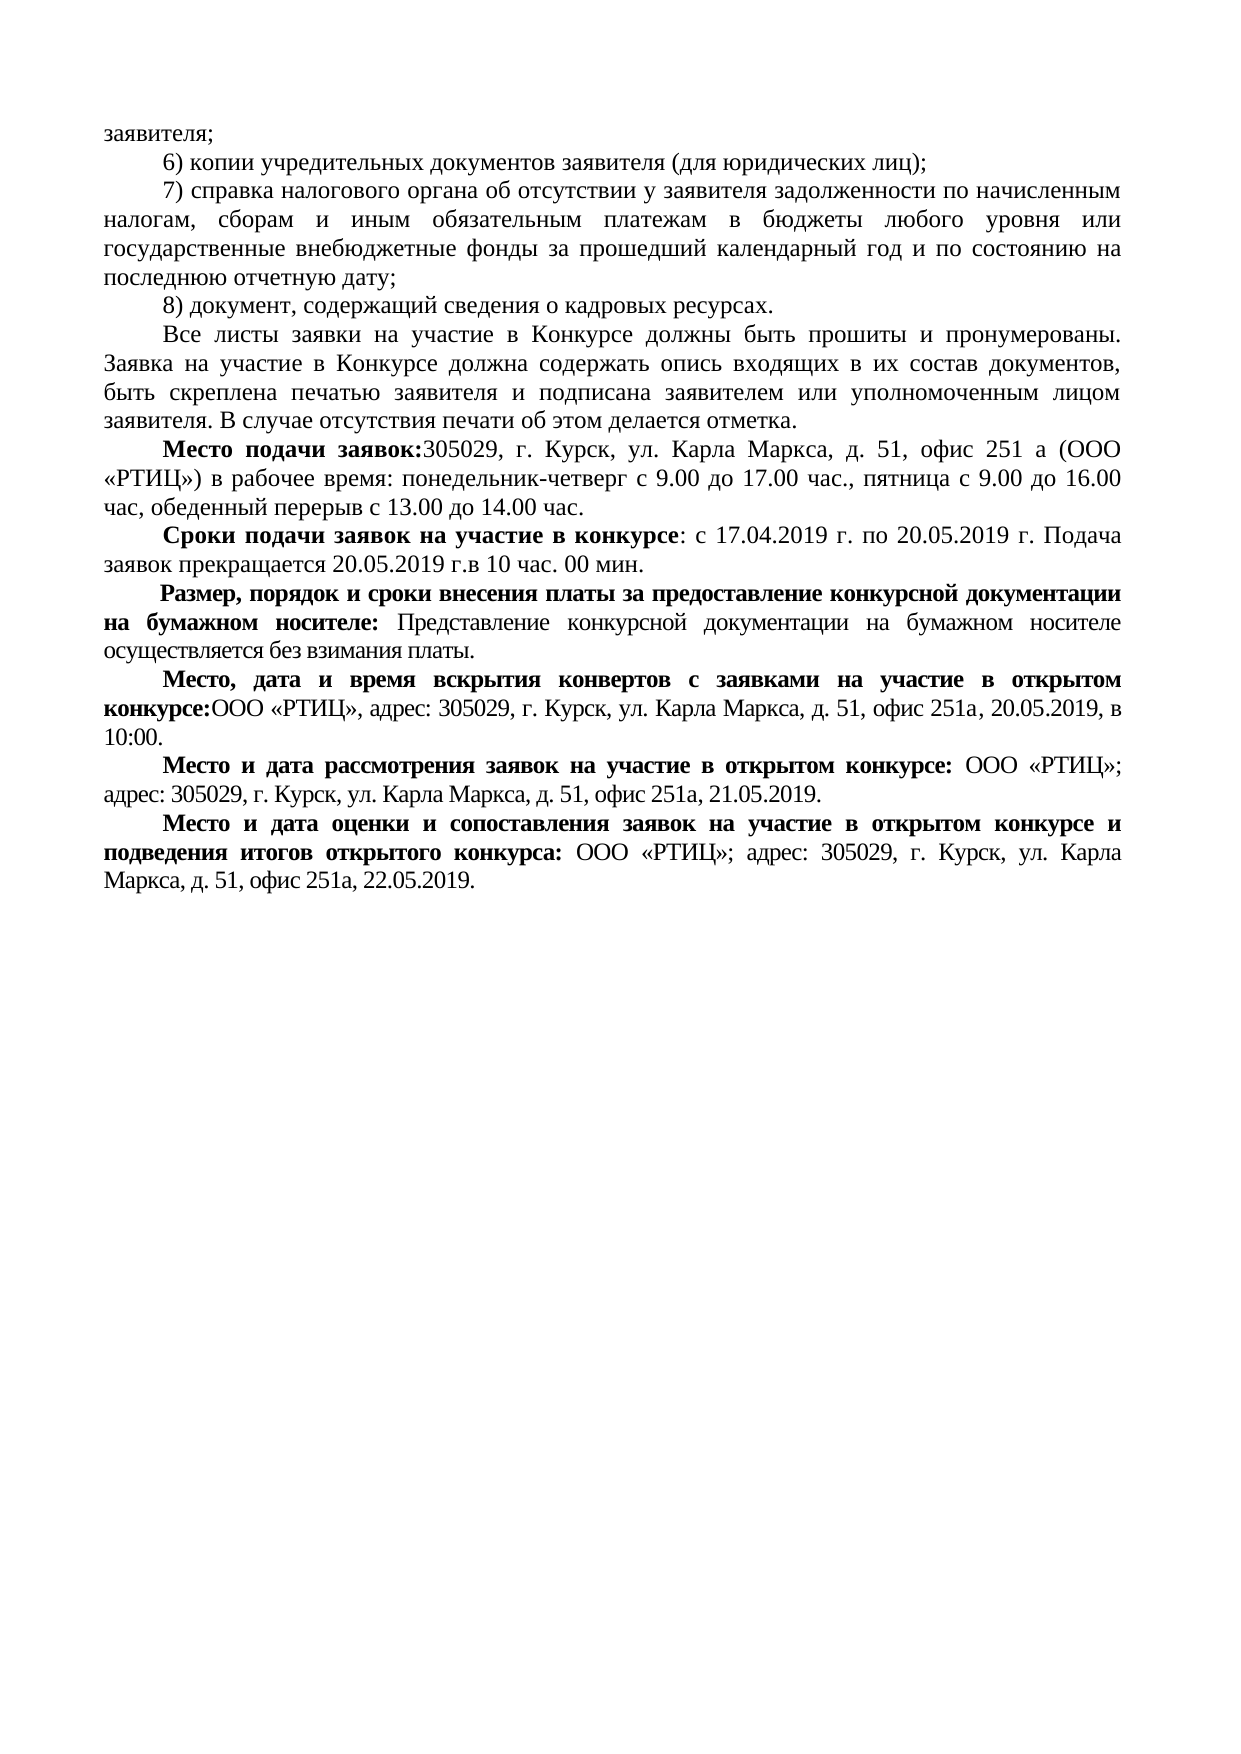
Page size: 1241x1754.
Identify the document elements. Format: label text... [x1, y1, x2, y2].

text Место и дата оценки и сопоставления заявок на участие в открытом конкурсе и подведения итогов открытого конкурса: ООО «РТИЦ»; адрес: 305029, г. Курск, ул. Карла Маркса, д. 51, офис 251а, 22.05.2019. [103, 808, 1122, 894]
text Место подачи заявок:305029, г. Курск, ул. Карла Маркса, д. 51, офис 251 а (ООО «РТИЦ») в рабочее время: понедельник-четверг с 9.00 до 17.00 час., пятница с 9.00 до 16.00 час, обеденный перерыв с 13.00 до 14.00 час. [103, 434, 1122, 521]
text 6) копии учредительных документов заявителя (для юридических лиц); [103, 147, 1122, 176]
text Место и дата рассмотрения заявок на участие в открытом конкурсе: ООО «РТИЦ»; адрес: 305029, г. Курск, ул. Карла Маркса, д. 51, офис 251а, 21.05.2019. [103, 751, 1122, 808]
text Все листы заявки на участие в Конкурсе должны быть прошиты и пронумерованы. Заявка на участие в Конкурсе должна содержать опись входящих в их состав документов, быть скреплена печатью заявителя и подписана заявителем или уполномоченным лицом заявителя. В случае отсутствия печати об этом делается отметка. [103, 319, 1122, 434]
text 7) справка налогового органа об отсутствии у заявителя задолженности по начисленным налогам, сборам и иным обязательным платежам в бюджеты любого уровня или государственные внебюджетные фонды за прошедший календарный год и по состоянию на последнюю отчетную дату; [103, 176, 1122, 291]
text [103, 118, 1122, 147]
text Сроки подачи заявок на участие в конкурсе: с 17.04.2019 г. по 20.05.2019 г. Подача заявок прекращается 20.05.2019 г.в 10 час. 00 мин. [103, 521, 1122, 578]
text Место, дата и время вскрытия конвертов с заявками на участие в открытом конкурсе:ООО «РТИЦ», адрес: 305029, г. Курск, ул. Карла Маркса, д. 51, офис 251а, 20.05.2019, в 10:00. [103, 664, 1122, 751]
text 8) документ, содержащий сведения о кадровых ресурсах. [103, 291, 1122, 319]
text Размер, порядок и сроки внесения платы за предоставление конкурсной документации на бумажном носителе: Представление конкурсной документации на бумажном носителе осуществляется без взимания платы. [103, 578, 1122, 664]
